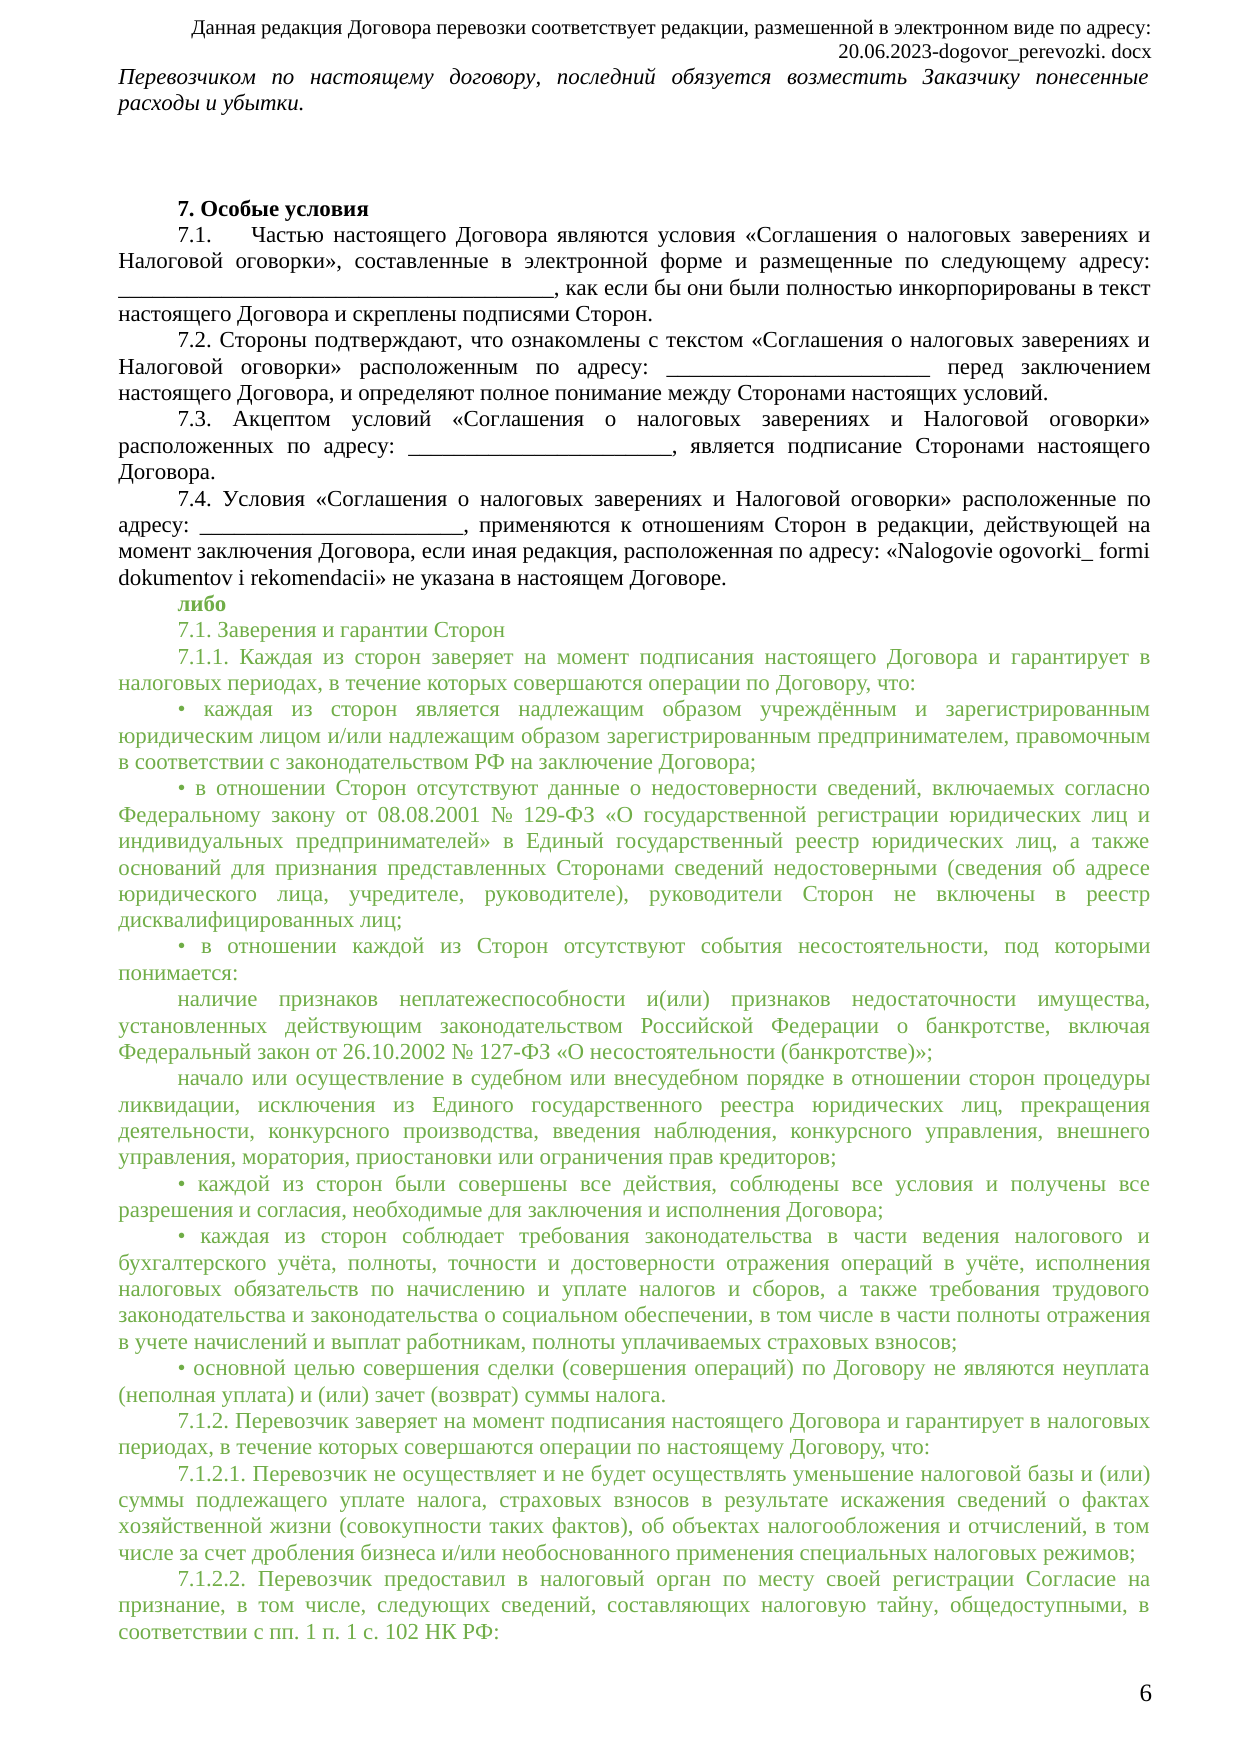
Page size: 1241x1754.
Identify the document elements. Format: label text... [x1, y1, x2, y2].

text либо [118, 590, 1152, 616]
text 7.3. Акцептом условий «Соглашения о налоговых заверениях и Налоговой оговорки» расположенных по адресу: _______________________, является подписание Сторонами настоящего Договора. [118, 406, 1152, 484]
text 7. Особые условия [118, 195, 1152, 221]
text 7.4. Условия «Соглашения о налоговых заверениях и Налоговой оговорки» расположенные по адресу: _______________________, применяются к отношениям Сторон в редакции, действующей на момент заключения Договора, если иная редакция, расположенная по адресу: «Nalogovie ogovorki_ formi dokumentov i rekomendacii» не указана в настоящем Договоре. [118, 484, 1152, 590]
text • каждая из сторон соблюдает требования законодательства в части ведения налогового и бухгалтерского учёта, полноты, точности и достоверности отражения операций в учёте, исполнения налоговых обязательств по начислению и уплате налогов и сборов, а также требования трудового законодательства и законодательства о социальном обеспечении, в том числе в части полноты отражения в учете начислений и выплат работникам, полноты уплачиваемых страховых взносов; [118, 1222, 1152, 1354]
text 7.1.2.2. Перевозчик предоставил в налоговый орган по месту своей регистрации Согласие на признание, в том числе, следующих сведений, составляющих налоговую тайну, общедоступными, в соответствии с пп. 1 п. 1 с. 102 НК РФ: [118, 1565, 1152, 1644]
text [118, 63, 1152, 116]
text начало или осуществление в судебном или внесудебном порядке в отношении сторон процедуры ликвидации, исключения из Единого государственного реестра юридических лиц, прекращения деятельности, конкурсного производства, введения наблюдения, конкурсного управления, внешнего управления, моратория, приостановки или ограничения прав кредиторов; [118, 1064, 1152, 1170]
text 7.1. Частью настоящего Договора являются условия «Соглашения о налоговых заверениях и Налоговой оговорки», составленные в электронной форме и размещенные по следующему адресу: ______________________________________, как если бы они были полностью инкорпорированы в текст настоящего Договора и скреплены подписями Сторон. [118, 221, 1152, 326]
text • в отношении каждой из Сторон отсутствуют события несостоятельности, под которыми понимается: [118, 933, 1152, 985]
text 7.1. Заверения и гарантии Сторон [118, 616, 1152, 643]
text 7.1.2. Перевозчик заверяет на момент подписания настоящего Договора и гарантирует в налоговых периодах, в течение которых совершаются операции по настоящему Договору, что: [118, 1407, 1152, 1460]
text • в отношении Сторон отсутствуют данные о недостоверности сведений, включаемых согласно Федеральному закону от 08.08.2001 № 129-ФЗ «О государственной регистрации юридических лиц и индивидуальных предпринимателей» в Единый государственный реестр юридических лиц, а также оснований для признания представленных Сторонами сведений недостоверными (сведения об адресе юридического лица, учредителе, руководителе), руководители Сторон не включены в реестр дисквалифицированных лиц; [118, 774, 1152, 933]
text 7.1.2.1. Перевозчик не осуществляет и не будет осуществлять уменьшение налоговой базы и (или) суммы подлежащего уплате налога, страховых взносов в результате искажения сведений о фактах хозяйственной жизни (совокупности таких фактов), об объектах налогообложения и отчислений, в том числе за счет дробления бизнеса и/или необоснованного применения специальных налоговых режимов; [118, 1460, 1152, 1565]
text • каждая из сторон является надлежащим образом учреждённым и зарегистрированным юридическим лицом и/или надлежащим образом зарегистрированным предпринимателем, правомочным в соответствии с законодательством РФ на заключение Договора; [118, 695, 1152, 774]
text 7.2. Стороны подтверждают, что ознакомлены с текстом «Соглашения о налоговых заверениях и Налоговой оговорки» расположенным по адресу: _______________________ перед заключением настоящего Договора, и определяют полное понимание между Сторонами настоящих условий. [118, 326, 1152, 406]
text • основной целью совершения сделки (совершения операций) по Договору не являются неуплата (неполная уплата) и (или) зачет (возврат) суммы налога. [118, 1354, 1152, 1407]
text • каждой из сторон были совершены все действия, соблюдены все условия и получены все разрешения и согласия, необходимые для заключения и исполнения Договора; [118, 1170, 1152, 1222]
text наличие признаков неплатежеспособности и(или) признаков недостаточности имущества, установленных действующим законодательством Российской Федерации о банкротстве, включая Федеральный закон от 26.10.2002 № 127-ФЗ «О несостоятельности (банкротстве)»; [118, 985, 1152, 1064]
text 7.1.1. Каждая из сторон заверяет на момент подписания настоящего Договора и гарантирует в налоговых периодах, в течение которых совершаются операции по Договору, что: [118, 643, 1152, 695]
